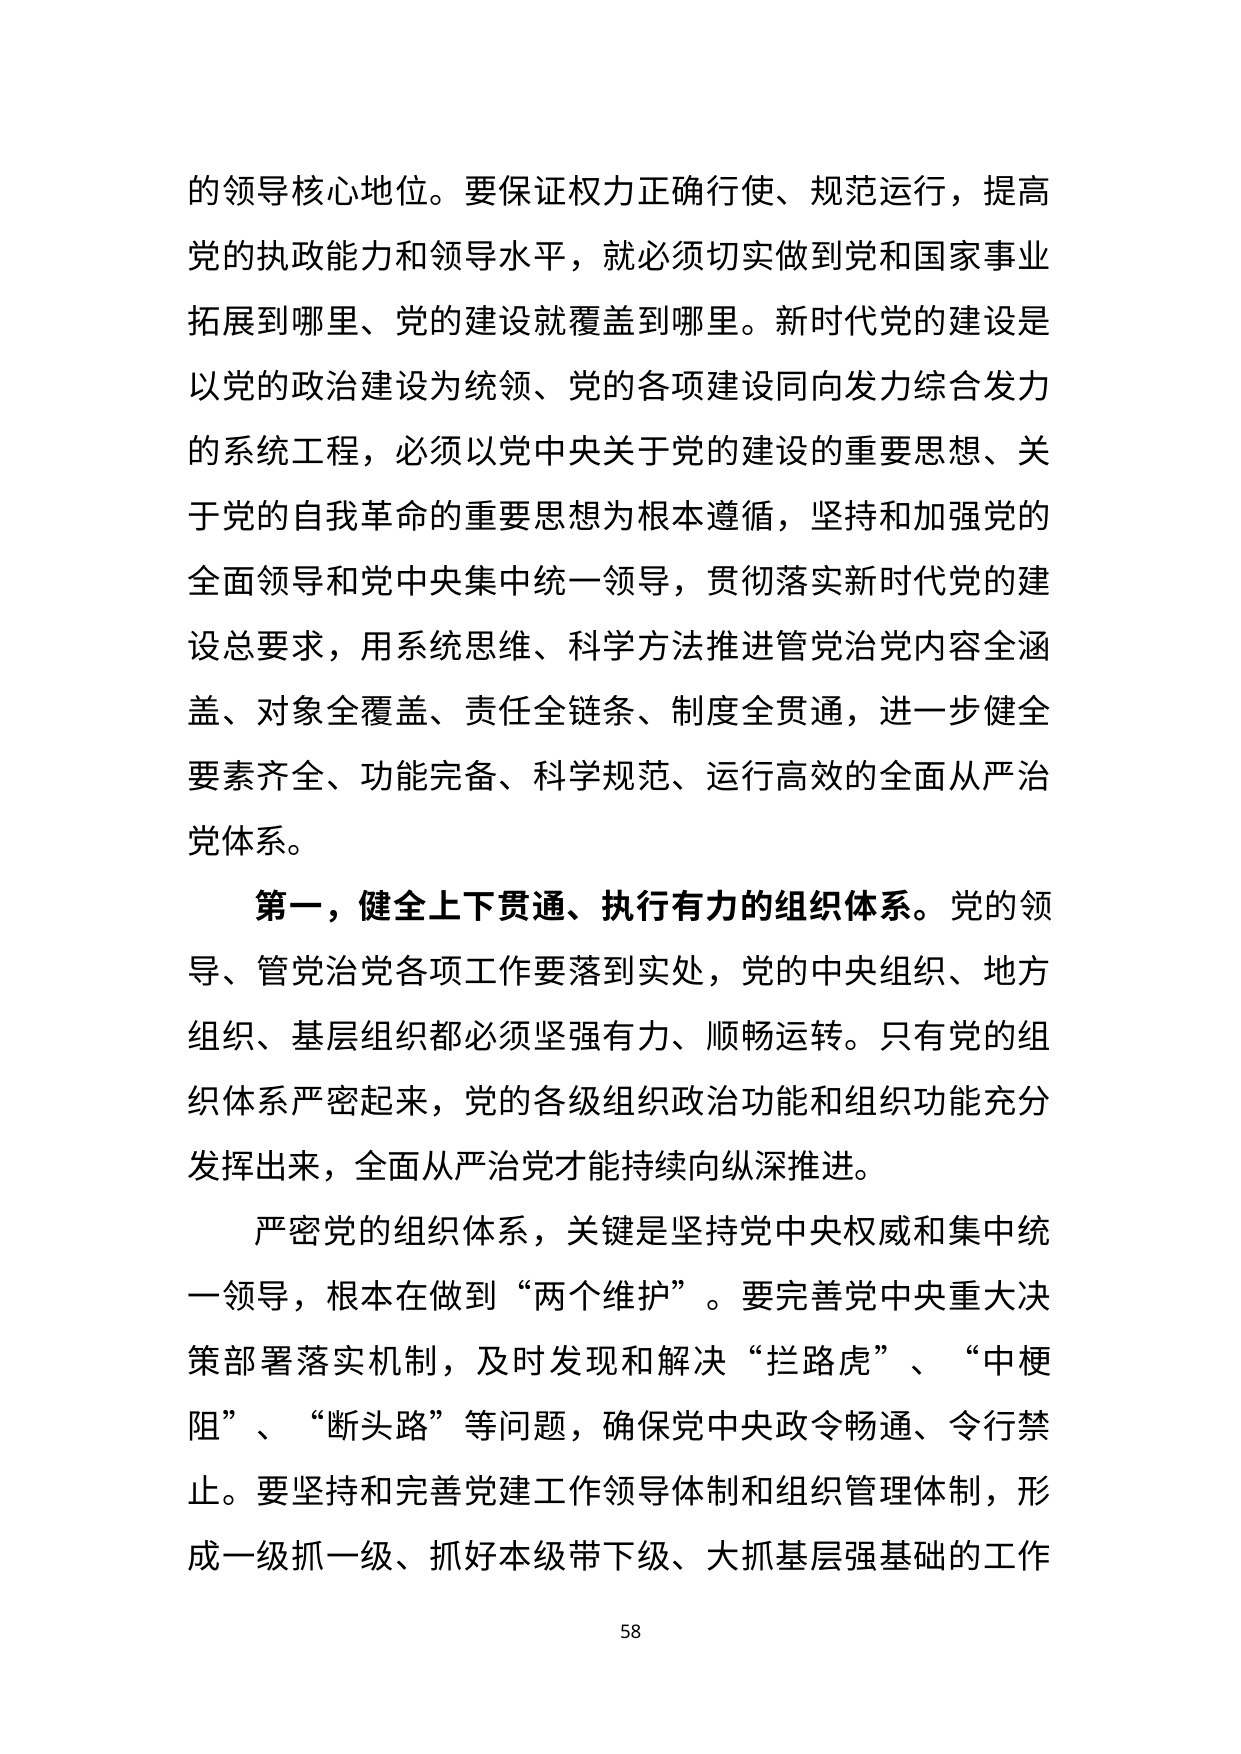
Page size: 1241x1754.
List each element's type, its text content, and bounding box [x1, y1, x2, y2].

text 第一，健全上下贯通、执行有力的组织体系。党的领导、管党治党各项工作要落到实处，党的中央组织、地方组织、基层组织都必须坚强有力、顺畅运转。只有党的组织体系严密起来，党的各级组织政治功能和组织功能充分发挥出来，全面从严治党才能持续向纵深推进。 [187, 871, 1053, 1196]
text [187, 156, 1053, 871]
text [187, 1196, 1053, 1586]
